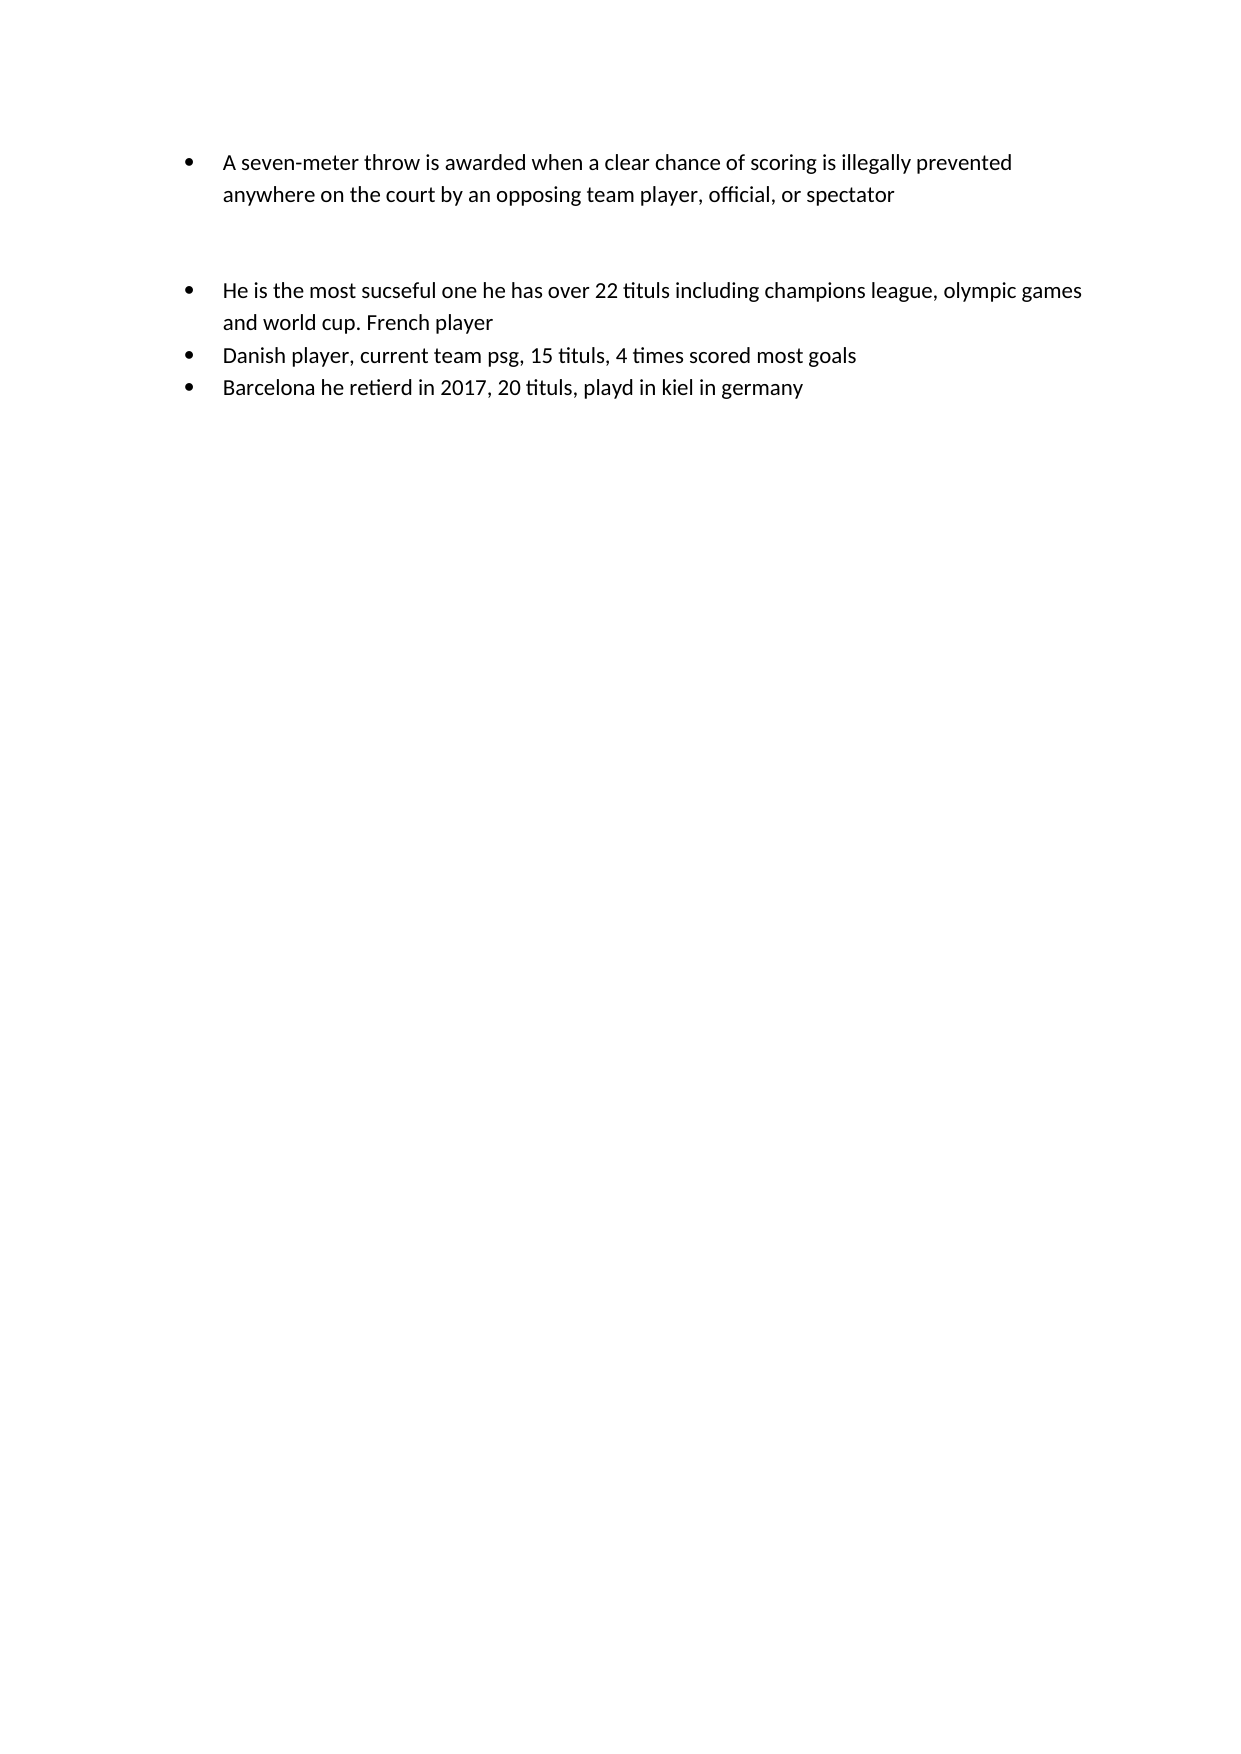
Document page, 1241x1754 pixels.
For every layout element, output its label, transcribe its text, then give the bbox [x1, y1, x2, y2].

list Danish player, current team psg, 15 tituls, 4 times scored most goals [185, 341, 1093, 369]
list Barcelona he retierd in 2017, 20 tituls, playd in kiel in germany [185, 373, 1093, 401]
list He is the most sucseful one he has over 22 tituls including champions league, olympic games and world cup. French player [185, 276, 1093, 337]
list A seven-meter throw is awarded when a clear chance of scoring is illegally prevented anywhere on the court by an opposing team player, official, or spectator [185, 148, 1093, 208]
